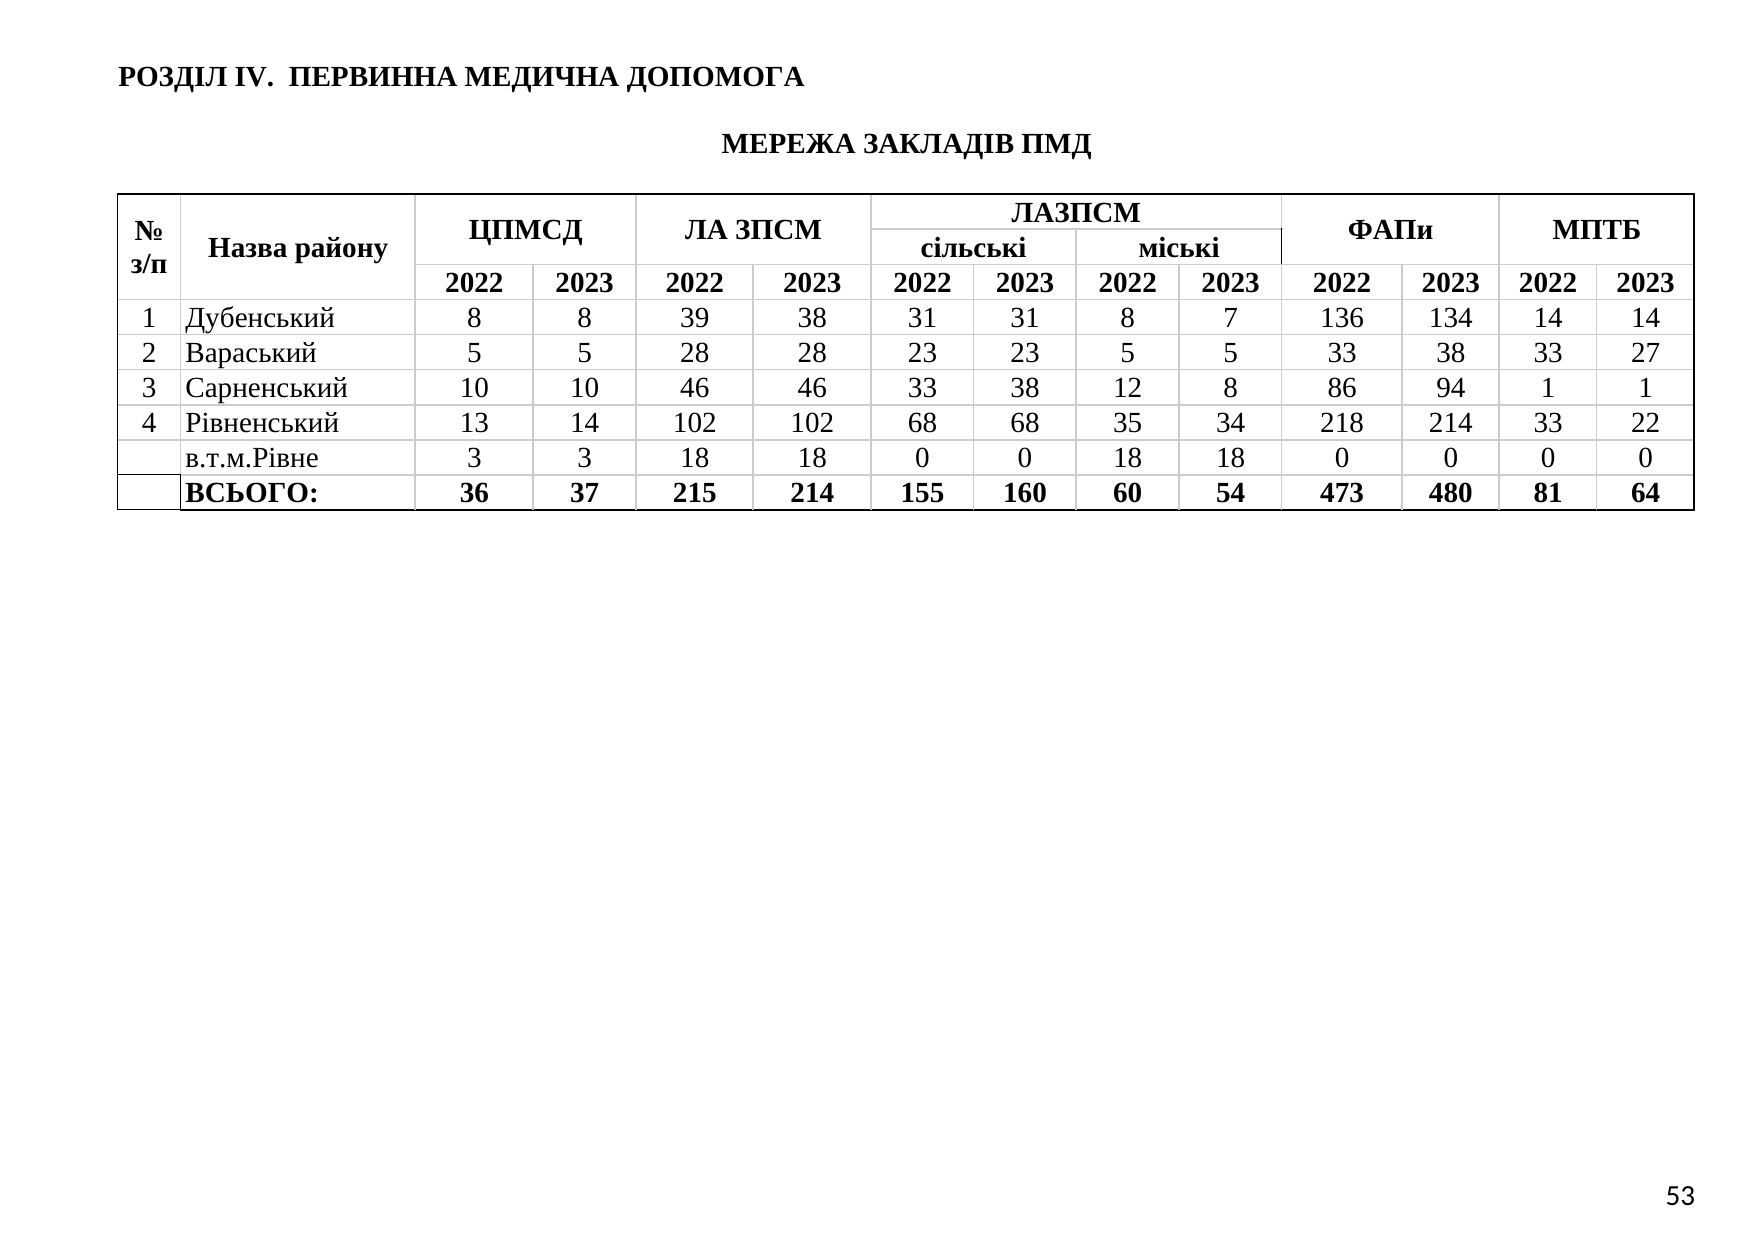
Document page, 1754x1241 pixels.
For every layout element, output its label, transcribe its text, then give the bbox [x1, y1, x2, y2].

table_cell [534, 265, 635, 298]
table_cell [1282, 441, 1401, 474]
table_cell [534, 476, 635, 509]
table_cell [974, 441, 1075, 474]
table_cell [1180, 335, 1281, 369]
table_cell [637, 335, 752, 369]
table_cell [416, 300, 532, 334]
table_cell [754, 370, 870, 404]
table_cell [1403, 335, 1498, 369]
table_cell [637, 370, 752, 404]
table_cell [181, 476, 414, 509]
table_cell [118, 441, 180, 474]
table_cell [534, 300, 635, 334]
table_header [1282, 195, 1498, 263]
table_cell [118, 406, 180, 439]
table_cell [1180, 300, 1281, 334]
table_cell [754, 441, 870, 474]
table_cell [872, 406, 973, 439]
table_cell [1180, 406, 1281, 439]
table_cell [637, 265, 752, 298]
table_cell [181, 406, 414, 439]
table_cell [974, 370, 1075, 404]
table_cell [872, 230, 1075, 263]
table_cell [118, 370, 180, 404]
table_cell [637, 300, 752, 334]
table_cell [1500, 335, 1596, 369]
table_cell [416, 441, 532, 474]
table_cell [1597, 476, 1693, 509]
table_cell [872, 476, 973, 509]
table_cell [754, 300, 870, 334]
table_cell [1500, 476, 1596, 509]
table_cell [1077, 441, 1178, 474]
text МЕРЕЖА ЗАКЛАДІВ ПМД [118, 126, 1695, 160]
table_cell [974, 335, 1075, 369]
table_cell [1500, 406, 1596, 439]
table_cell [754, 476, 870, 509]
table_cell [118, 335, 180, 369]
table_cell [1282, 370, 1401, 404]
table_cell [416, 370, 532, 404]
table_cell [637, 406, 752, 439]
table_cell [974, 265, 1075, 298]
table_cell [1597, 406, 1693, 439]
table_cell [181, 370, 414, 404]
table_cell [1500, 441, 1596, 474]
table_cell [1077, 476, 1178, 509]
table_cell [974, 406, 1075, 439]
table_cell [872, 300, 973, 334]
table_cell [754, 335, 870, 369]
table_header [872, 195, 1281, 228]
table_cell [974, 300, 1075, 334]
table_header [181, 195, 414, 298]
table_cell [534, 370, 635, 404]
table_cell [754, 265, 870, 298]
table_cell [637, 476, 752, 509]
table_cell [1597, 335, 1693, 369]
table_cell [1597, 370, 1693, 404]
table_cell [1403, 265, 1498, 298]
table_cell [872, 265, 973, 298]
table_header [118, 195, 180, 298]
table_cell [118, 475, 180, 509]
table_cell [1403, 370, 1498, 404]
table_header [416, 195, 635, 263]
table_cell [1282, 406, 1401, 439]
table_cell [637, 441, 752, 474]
text РОЗДІЛ IV. ПЕРВИННА МЕДИЧНА ДОПОМОГА [118, 59, 1695, 93]
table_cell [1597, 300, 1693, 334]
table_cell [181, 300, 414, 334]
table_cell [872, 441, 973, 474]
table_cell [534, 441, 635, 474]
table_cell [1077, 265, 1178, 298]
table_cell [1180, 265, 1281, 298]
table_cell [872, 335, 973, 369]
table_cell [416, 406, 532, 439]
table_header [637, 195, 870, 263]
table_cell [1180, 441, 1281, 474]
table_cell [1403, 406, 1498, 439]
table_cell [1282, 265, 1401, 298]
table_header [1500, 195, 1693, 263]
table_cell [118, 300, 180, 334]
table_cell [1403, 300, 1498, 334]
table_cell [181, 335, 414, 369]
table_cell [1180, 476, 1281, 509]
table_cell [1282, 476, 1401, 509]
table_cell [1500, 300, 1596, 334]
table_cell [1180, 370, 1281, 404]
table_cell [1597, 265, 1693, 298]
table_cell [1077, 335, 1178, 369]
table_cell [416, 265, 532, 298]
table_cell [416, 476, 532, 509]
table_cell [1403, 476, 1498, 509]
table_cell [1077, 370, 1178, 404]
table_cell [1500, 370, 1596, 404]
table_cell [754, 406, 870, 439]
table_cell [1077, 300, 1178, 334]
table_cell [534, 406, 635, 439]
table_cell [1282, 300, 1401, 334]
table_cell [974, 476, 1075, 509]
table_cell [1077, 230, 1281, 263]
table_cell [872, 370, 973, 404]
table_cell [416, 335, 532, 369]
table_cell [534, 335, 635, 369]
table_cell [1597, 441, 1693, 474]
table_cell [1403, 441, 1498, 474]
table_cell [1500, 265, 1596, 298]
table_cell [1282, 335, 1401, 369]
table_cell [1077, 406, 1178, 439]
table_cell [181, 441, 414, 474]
